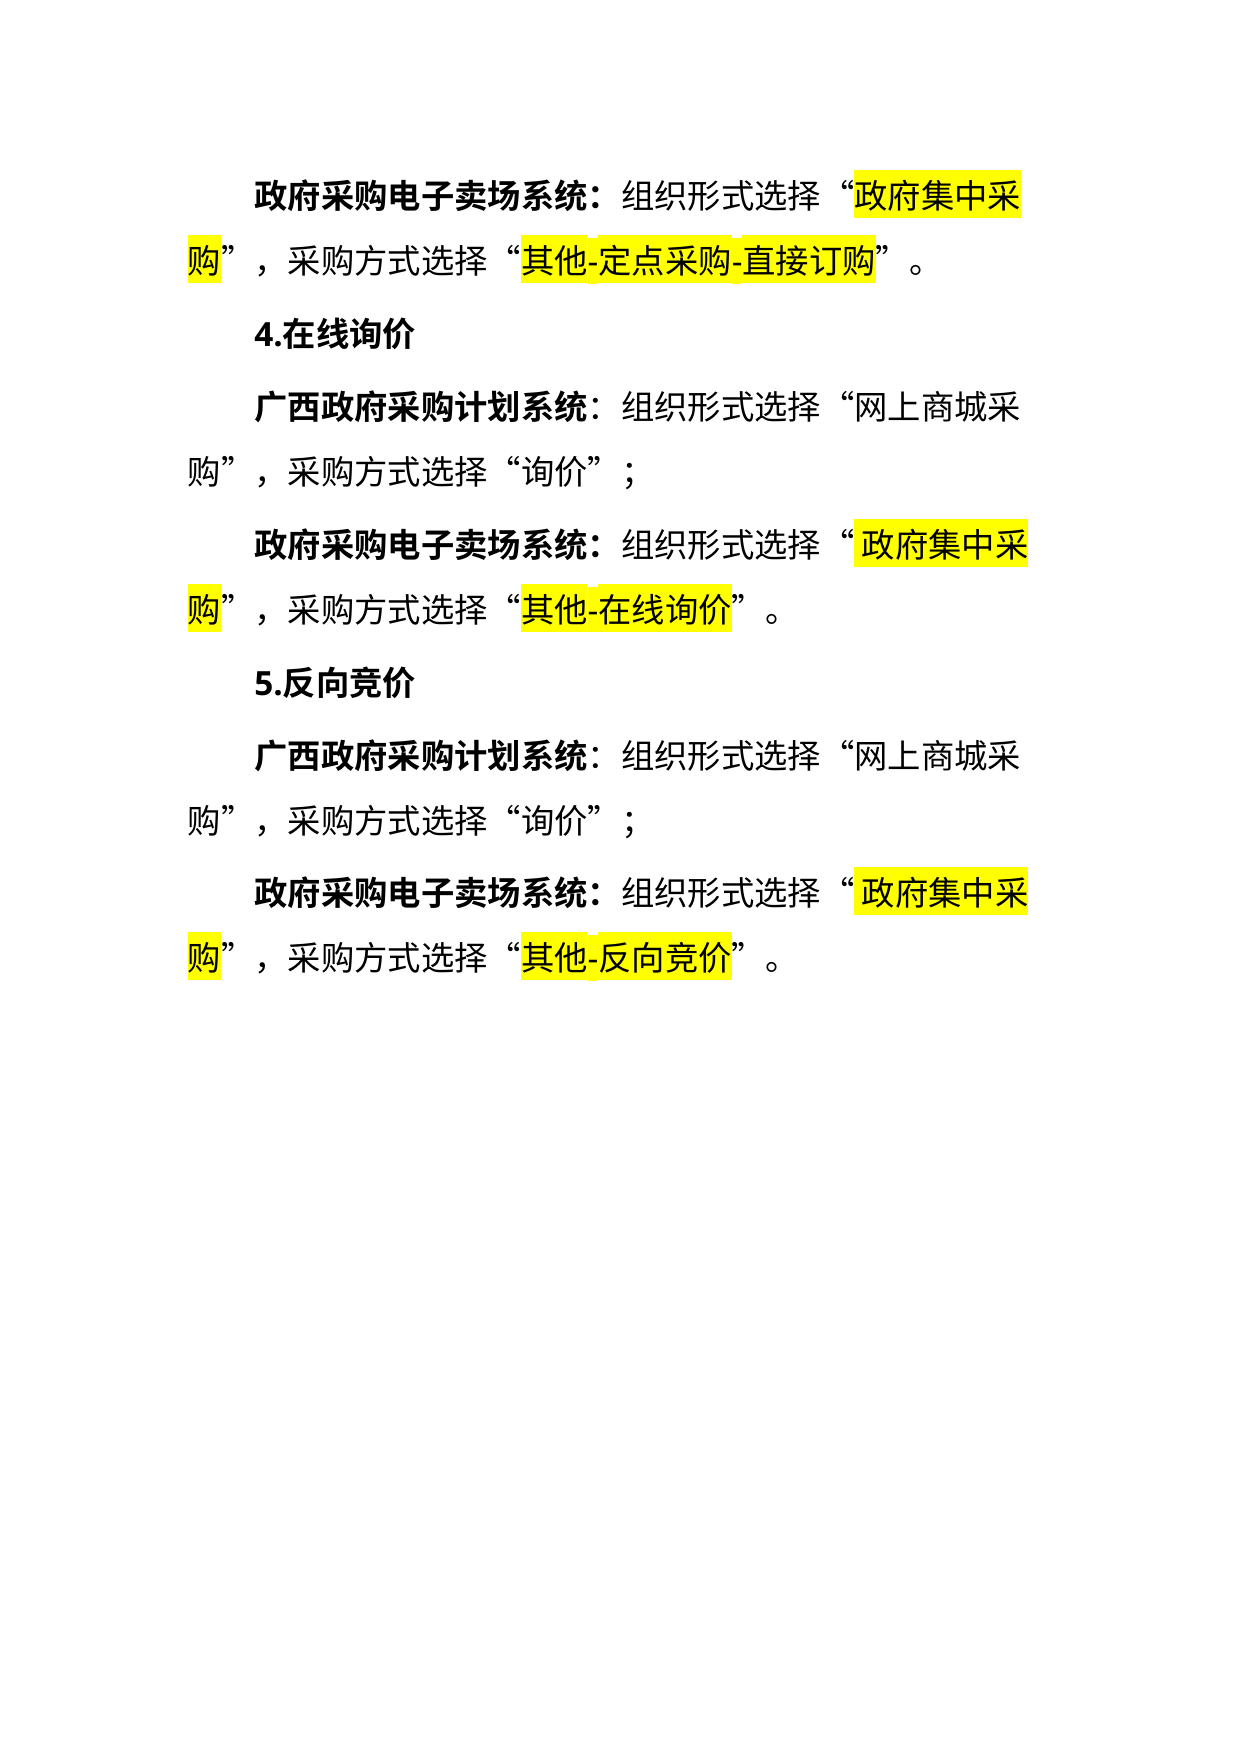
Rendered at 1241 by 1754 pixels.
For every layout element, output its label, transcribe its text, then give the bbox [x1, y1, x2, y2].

text 政府采购电子卖场系统：组织形式选择“ 政府集中采购”，采购方式选择“其他-反向竞价”。 [187, 859, 1053, 989]
text 政府采购电子卖场系统：组织形式选择“政府集中采购”，采购方式选择“其他-定点采购-直接订购”。 [187, 162, 1053, 292]
text 5.反向竞价 [187, 648, 1053, 713]
text 政府采购电子卖场系统：组织形式选择“ 政府集中采购”，采购方式选择“其他-在线询价”。 [187, 510, 1053, 640]
text 广西政府采购计划系统：组织形式选择“网上商城采购”，采购方式选择“询价”； [187, 373, 1053, 503]
text 4.在线询价 [187, 300, 1053, 365]
text 广西政府采购计划系统：组织形式选择“网上商城采购”，采购方式选择“询价”； [187, 721, 1053, 851]
